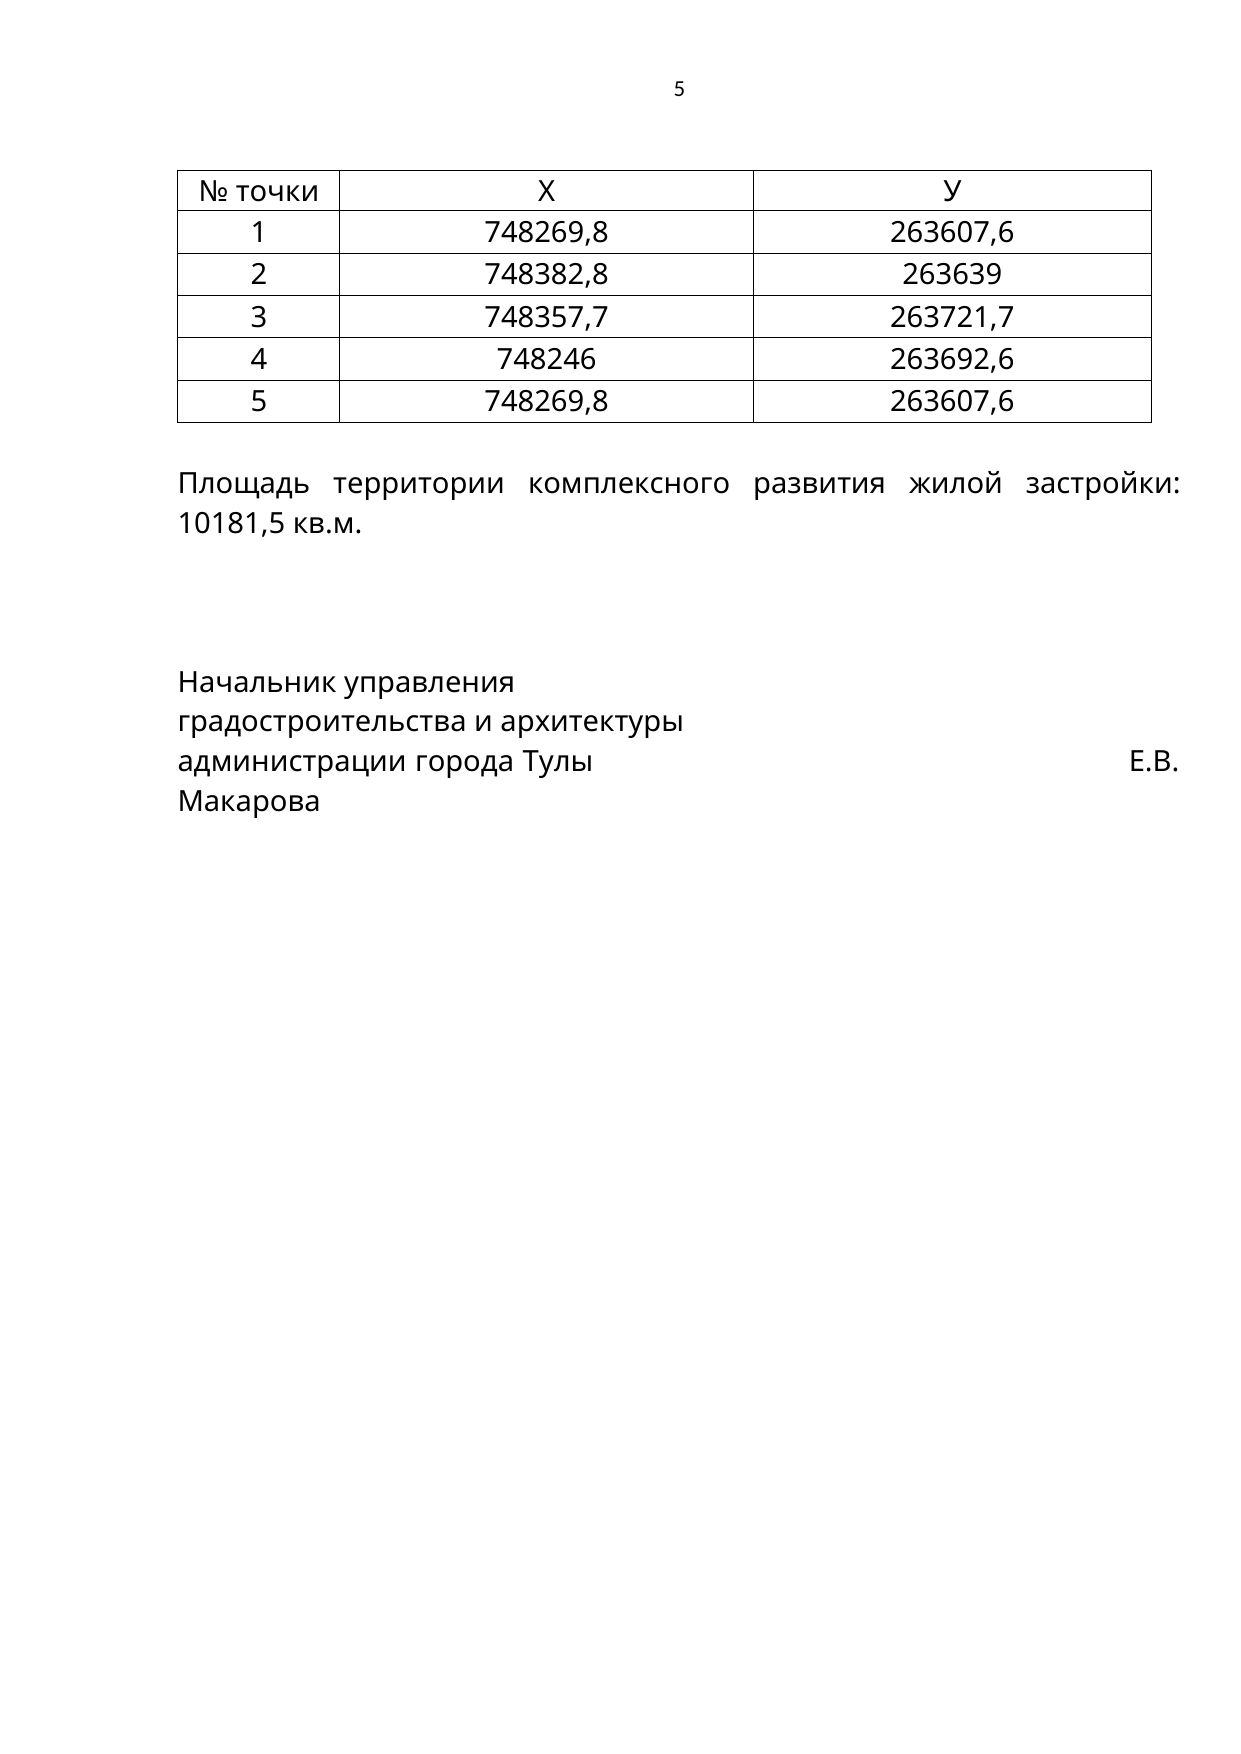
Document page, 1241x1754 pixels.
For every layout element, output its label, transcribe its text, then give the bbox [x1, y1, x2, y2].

table_cell 263721,7 [754, 296, 1151, 337]
table_cell 263692,6 [754, 338, 1151, 379]
table_cell 748246 [340, 338, 753, 379]
table_cell 4 [178, 338, 339, 379]
table_cell 263607,6 [754, 211, 1151, 253]
table_cell 3 [178, 296, 339, 337]
table_cell 748382,8 [340, 254, 753, 295]
text Начальник управления [177, 661, 1181, 701]
table_cell 1 [178, 211, 339, 253]
table_cell 5 [178, 381, 339, 422]
table_cell 748269,8 [340, 381, 753, 422]
table_cell 263607,6 [754, 381, 1151, 422]
table_cell 263639 [754, 254, 1151, 295]
table_header № точки [178, 171, 339, 210]
table_cell 748357,7 [340, 296, 753, 337]
text Площадь территории комплексного развития жилой застройки: 10181,5 кв.м. [177, 462, 1181, 542]
table_cell 2 [178, 254, 339, 295]
text градостроительства и архитектуры [177, 701, 1181, 740]
table_cell 748269,8 [340, 211, 753, 253]
table_header Х [340, 171, 753, 210]
table_header У [754, 171, 1151, 210]
text администрации города Тулы Е.В. Макарова [177, 740, 1181, 820]
